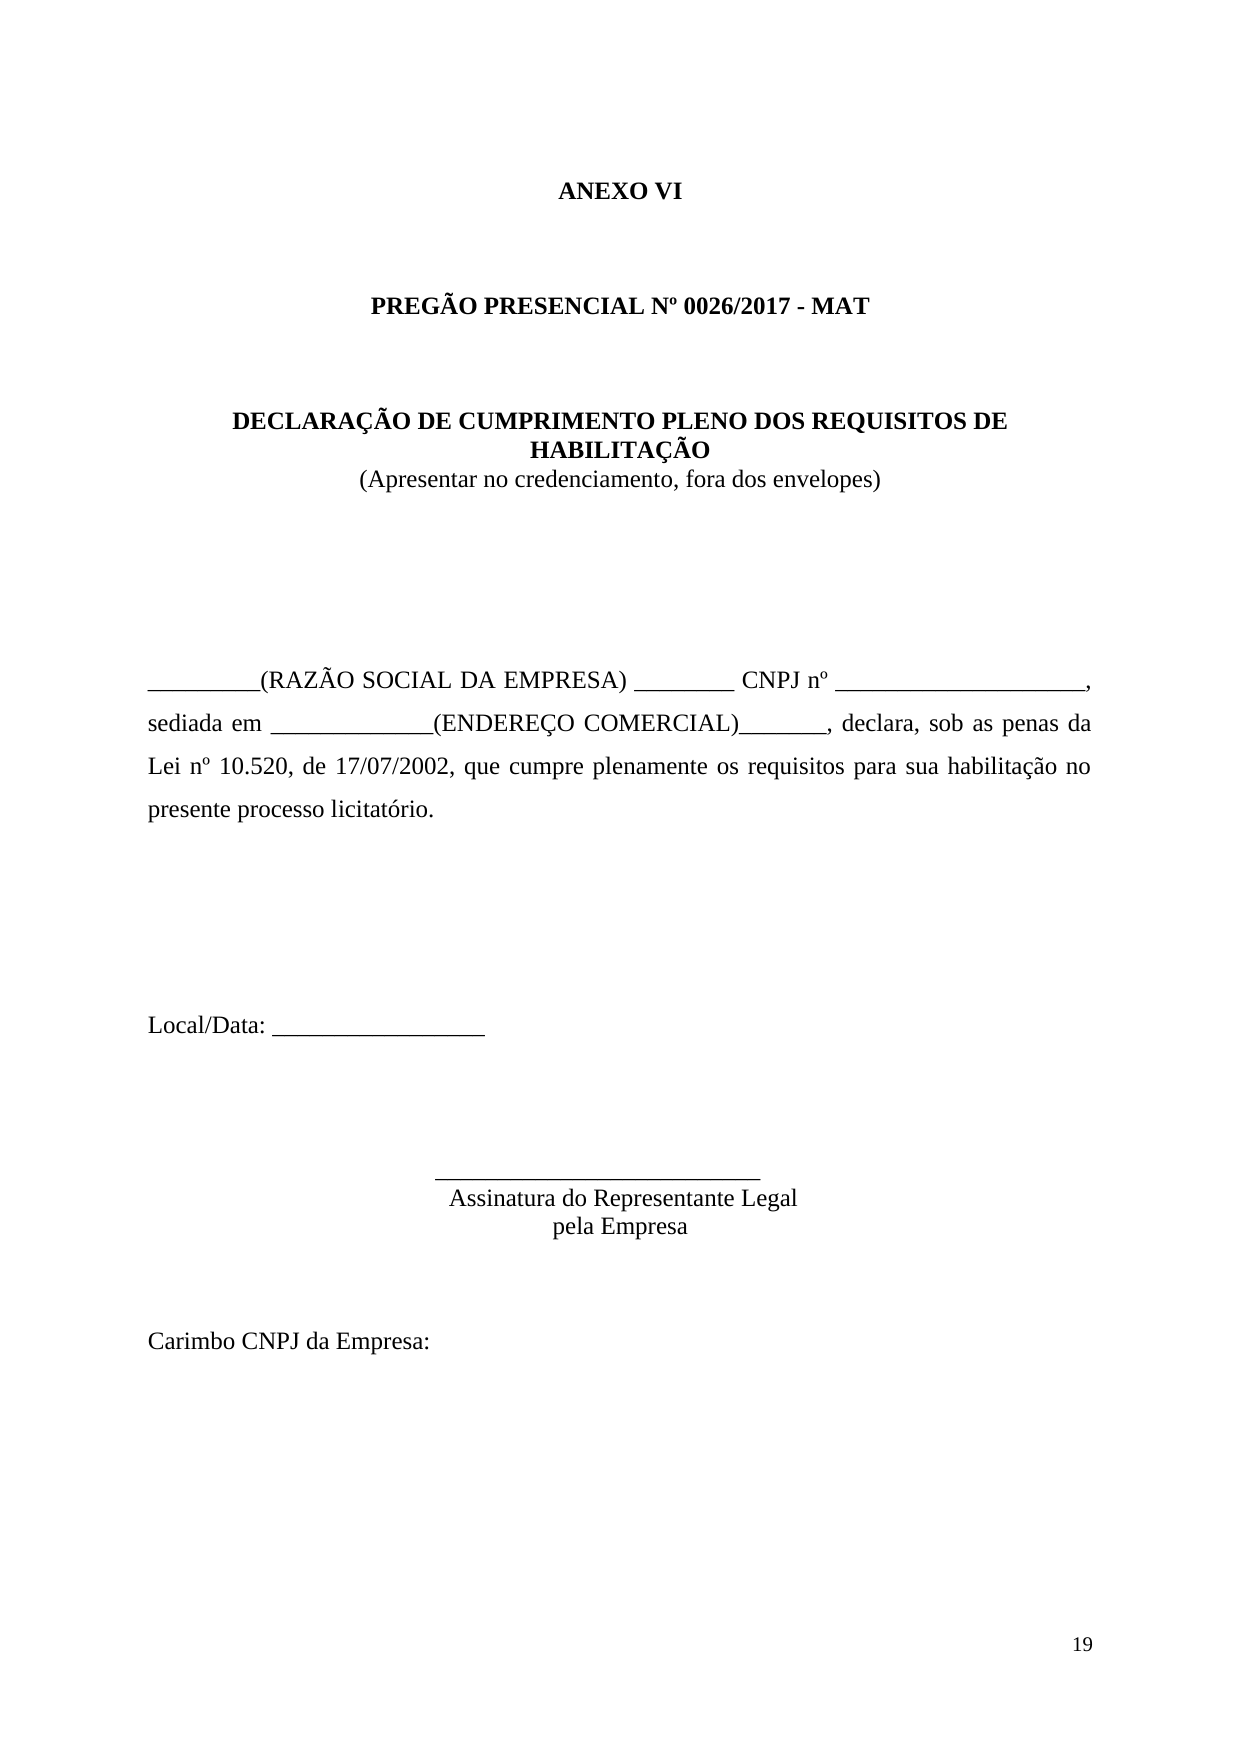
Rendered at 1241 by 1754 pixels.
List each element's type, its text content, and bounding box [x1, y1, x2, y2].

text Carimbo CNPJ da Empresa: [148, 1326, 1092, 1355]
text PREGÃO PRESENCIAL Nº 0026/2017 - MAT [148, 291, 1093, 320]
text (Apresentar no credenciamento, fora dos envelopes) [148, 464, 1092, 493]
text DECLARAÇÃO DE CUMPRIMENTO PLENO DOS REQUISITOS DE HABILITAÇÃO [148, 406, 1093, 464]
text pela Empresa [148, 1211, 1092, 1240]
text Assinatura do Representante Legal [148, 1183, 1092, 1211]
text ANEXO VI [148, 176, 1093, 205]
text _________(RAZÃO SOCIAL DA EMPRESA) ________ CNPJ nº ____________________, sediada em _____________(ENDEREÇO COMERCIAL)_______, declara, sob as penas da Lei nº 10.520, de 17/07/2002, que cumpre plenamente os requisitos para sua habilitação no presente processo licitatório. [148, 665, 1092, 823]
text __________________________ [148, 1154, 1092, 1183]
text Local/Data: _________________ [148, 1010, 1092, 1039]
